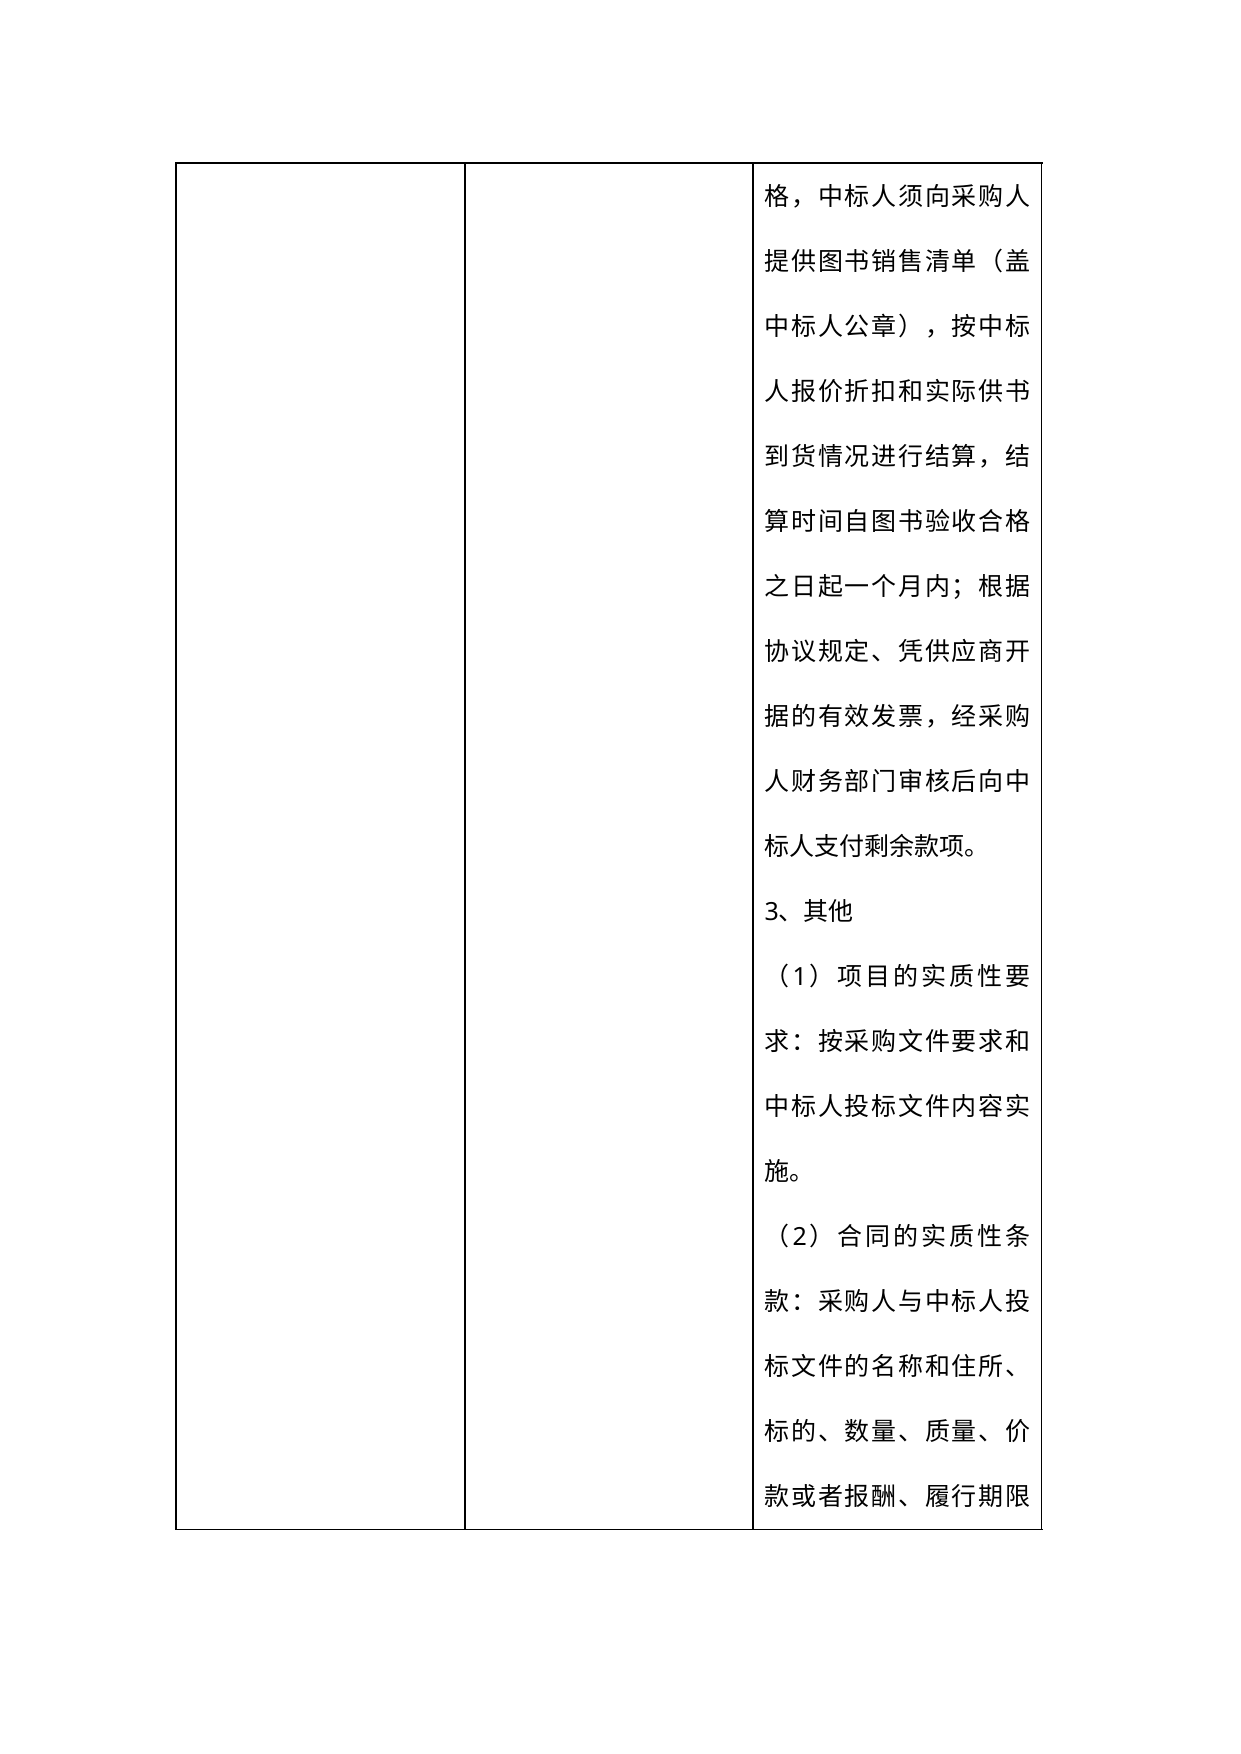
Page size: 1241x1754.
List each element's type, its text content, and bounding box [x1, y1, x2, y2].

table_cell 1 [466, 164, 752, 1528]
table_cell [754, 164, 1041, 1528]
table_cell ★ [177, 164, 464, 1528]
